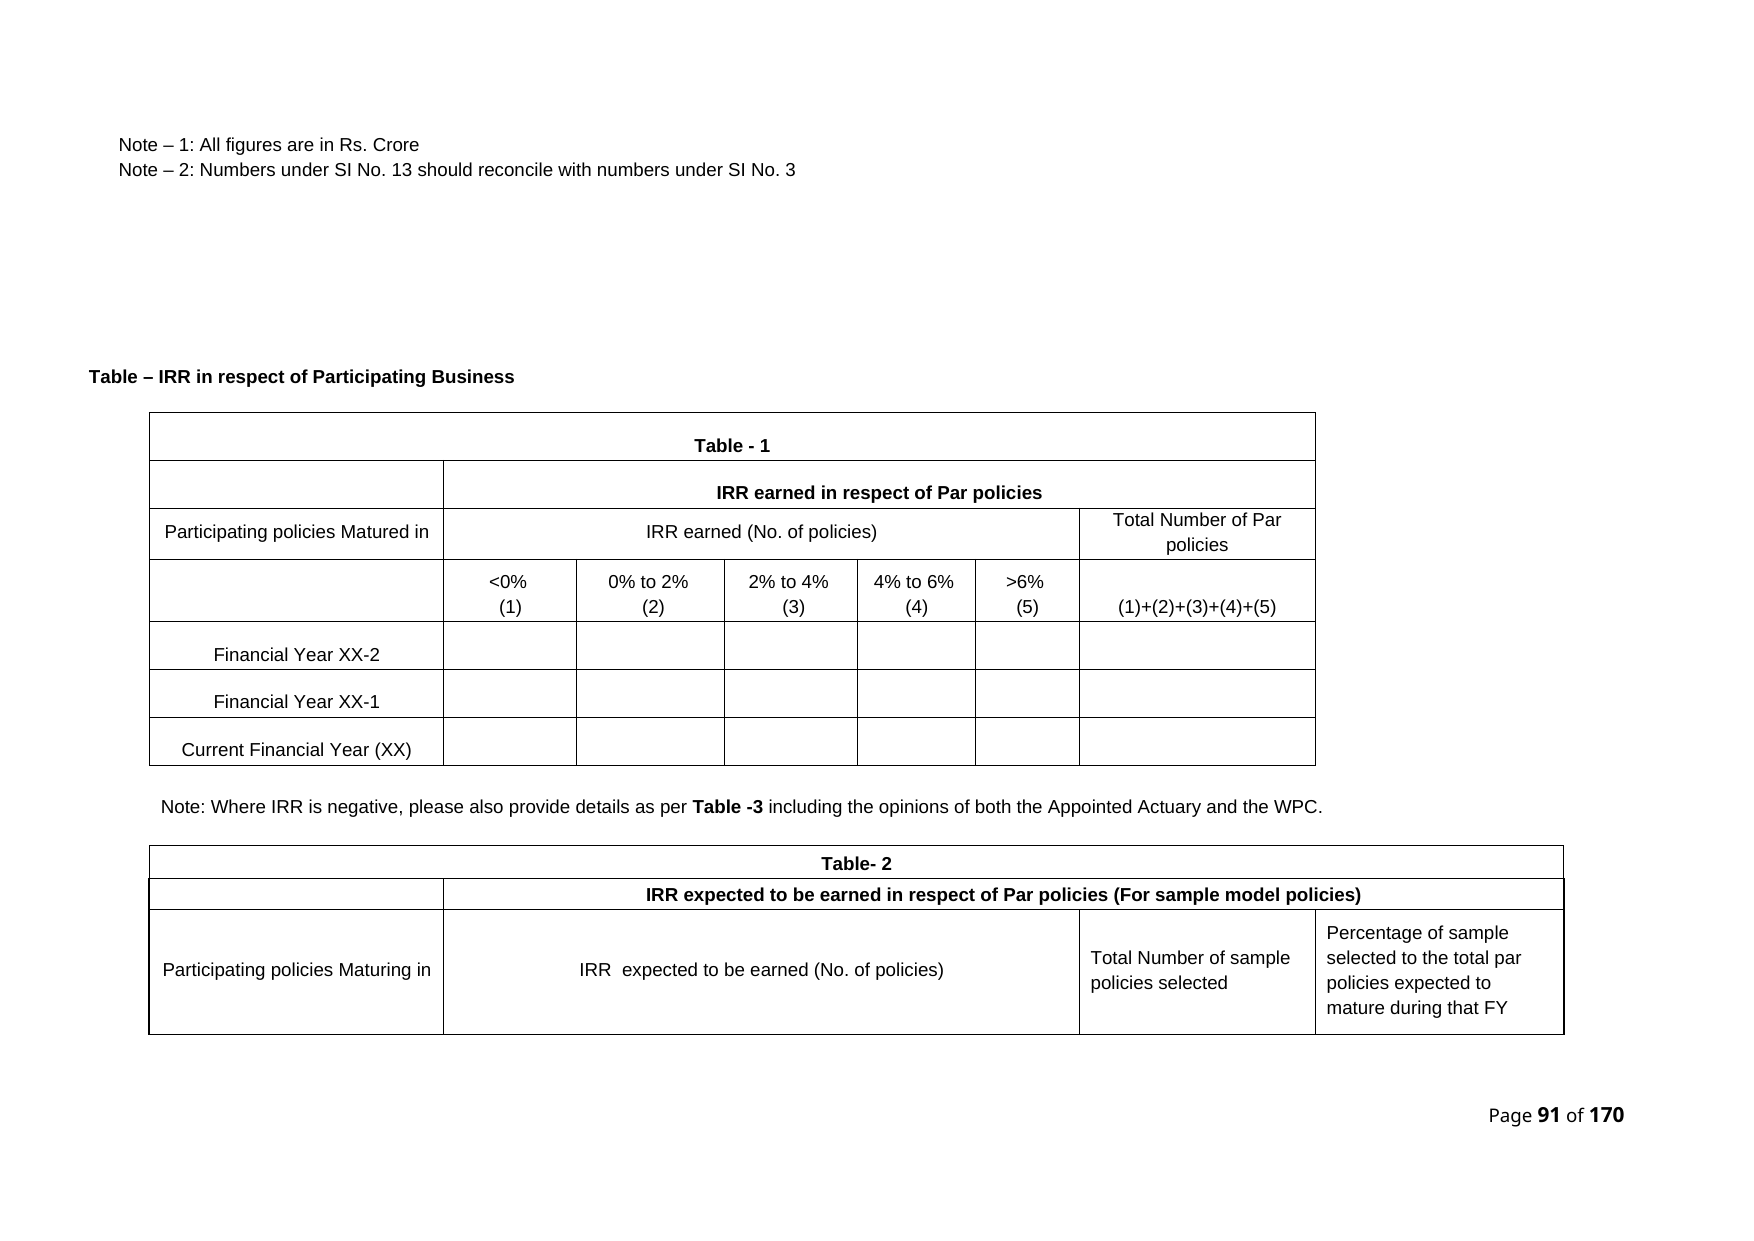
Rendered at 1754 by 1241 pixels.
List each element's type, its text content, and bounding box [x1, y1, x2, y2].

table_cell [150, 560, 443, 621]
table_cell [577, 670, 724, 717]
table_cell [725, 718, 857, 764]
text Note – 2: Numbers under SI No. 13 should reconcile with numbers under SI No. 3 [118, 159, 1624, 181]
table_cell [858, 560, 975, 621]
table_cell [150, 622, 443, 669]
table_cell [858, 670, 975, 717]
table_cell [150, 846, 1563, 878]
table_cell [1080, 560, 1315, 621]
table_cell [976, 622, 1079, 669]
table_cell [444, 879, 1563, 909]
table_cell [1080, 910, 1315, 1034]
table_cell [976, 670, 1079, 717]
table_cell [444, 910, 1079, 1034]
text Note – 1: All figures are in Rs. Crore [118, 134, 1624, 156]
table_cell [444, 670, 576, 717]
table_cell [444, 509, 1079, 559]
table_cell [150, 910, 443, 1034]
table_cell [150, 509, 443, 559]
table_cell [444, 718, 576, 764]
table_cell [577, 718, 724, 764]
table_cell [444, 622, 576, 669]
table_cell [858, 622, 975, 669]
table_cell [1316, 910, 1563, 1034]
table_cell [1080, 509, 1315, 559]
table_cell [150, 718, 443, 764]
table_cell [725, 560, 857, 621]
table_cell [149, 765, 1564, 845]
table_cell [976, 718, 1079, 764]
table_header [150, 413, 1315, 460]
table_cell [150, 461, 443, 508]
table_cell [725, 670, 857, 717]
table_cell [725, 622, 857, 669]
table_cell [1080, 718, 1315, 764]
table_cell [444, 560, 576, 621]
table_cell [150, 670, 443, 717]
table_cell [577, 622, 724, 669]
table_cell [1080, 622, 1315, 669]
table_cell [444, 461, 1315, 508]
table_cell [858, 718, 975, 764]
text Table – IRR in respect of Participating Business [89, 366, 1624, 388]
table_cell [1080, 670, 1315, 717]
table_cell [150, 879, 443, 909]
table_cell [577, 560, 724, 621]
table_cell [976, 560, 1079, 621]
